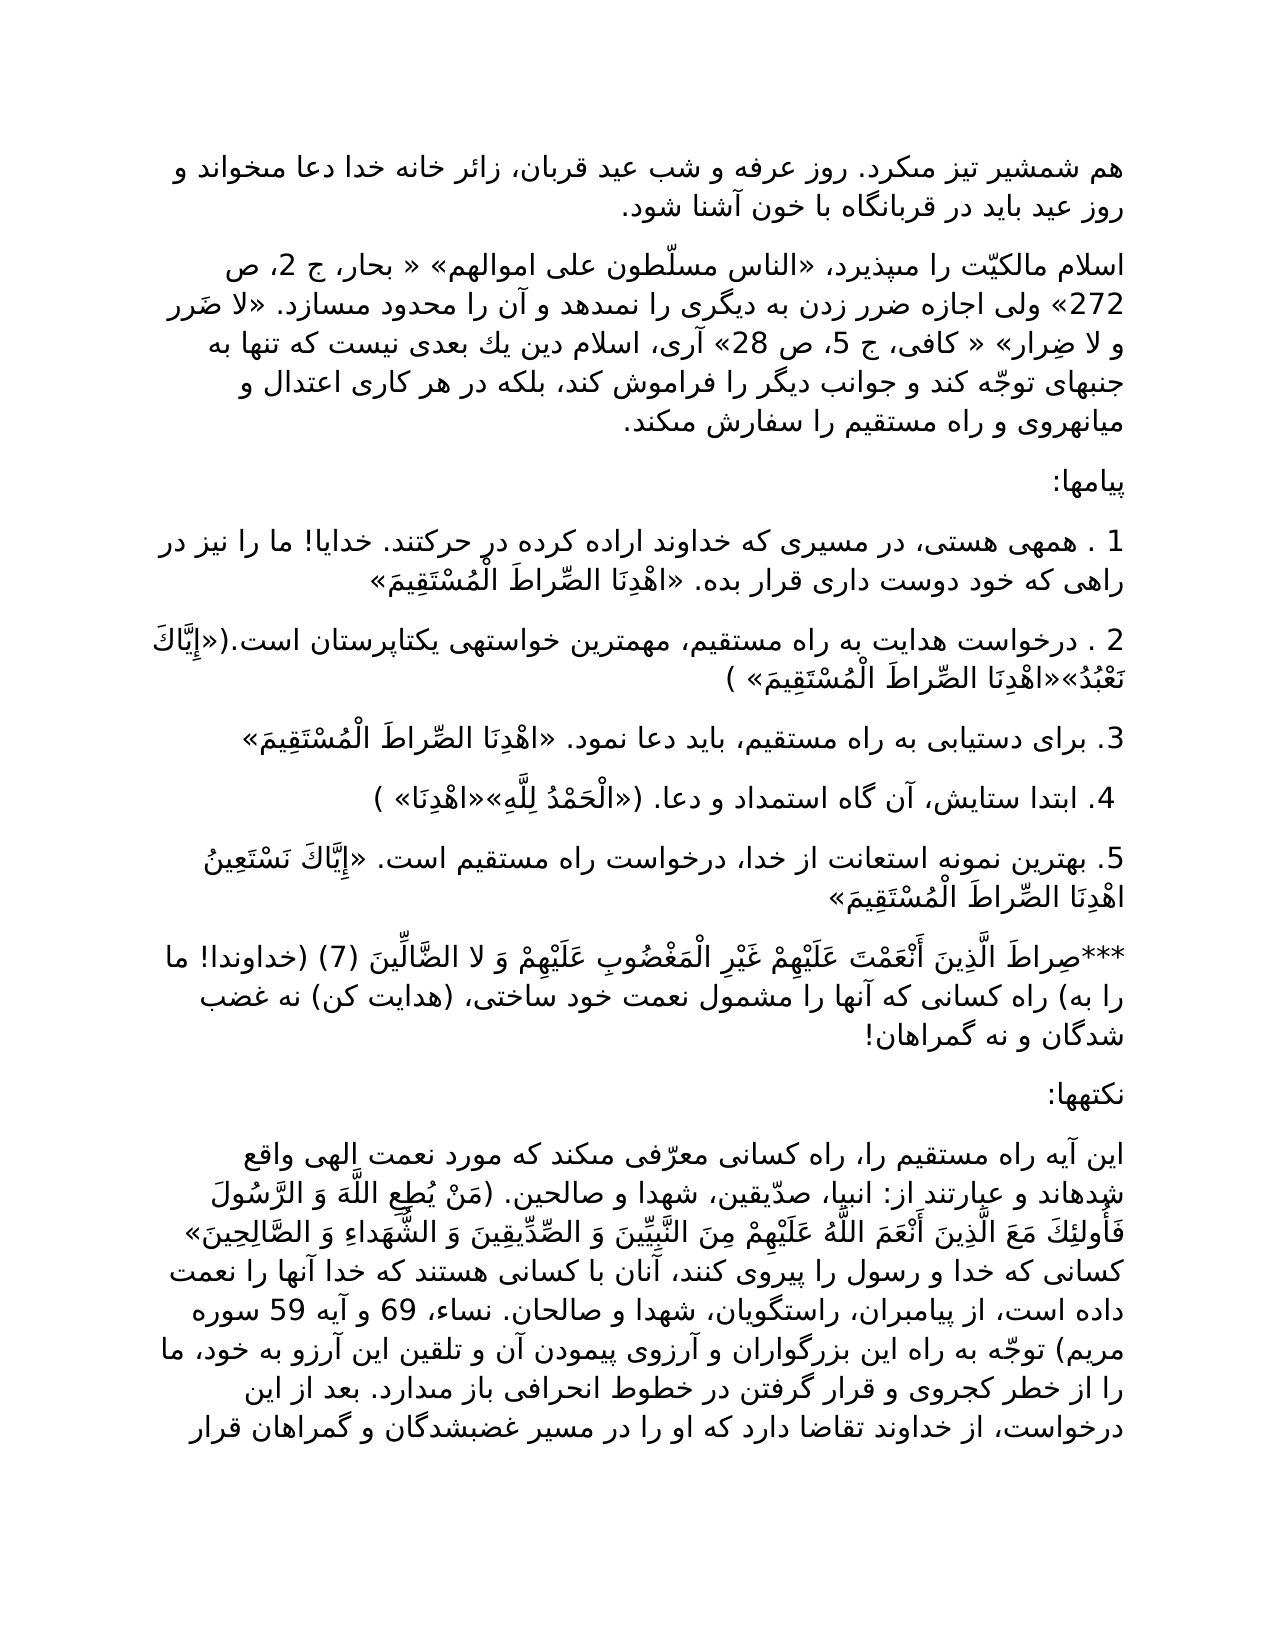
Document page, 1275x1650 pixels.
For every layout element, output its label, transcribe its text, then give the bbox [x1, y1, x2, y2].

text ***صِراطَ الَّذِينَ أَنْعَمْتَ عَلَيْهِمْ غَيْرِ الْمَغْضُوبِ عَلَيْهِمْ وَ لا الضَّالِّينَ (7) (خداوندا! ما را به) راه كسانى كه آنها را مشمول نعمت خود ساختى، (هدايت كن) نه غضب شدگان و نه گمراهان! [150, 940, 1125, 1052]
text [150, 150, 1125, 223]
text 5. بهترين نمونه استعانت از خدا، درخواست راه مستقيم است. «إِيَّاكَ نَسْتَعِينُ اهْدِنَا الصِّراطَ الْمُسْتَقِيمَ» [150, 841, 1125, 914]
text اسلام مالكيّت را مى‏پذيرد، «الناس مسلّطون على اموالهم» « بحار، ج 2، ص 272» ولى اجازه ضرر زدن به ديگرى را نمى‏دهد و آن را محدود مى‏سازد. «لا ضَرر و لا ضِرار» « كافى، ج 5، ص 28» آرى، اسلام دين يك بعدى نيست كه تنها به جنبه‏اى توجّه كند و جوانب ديگر را فراموش كند، بلكه در هر كارى اعتدال و ميانه‏روى و راه مستقيم را سفارش مى‏كند. [150, 249, 1125, 438]
text 4. ابتدا ستايش، آن گاه استمداد و دعا. («الْحَمْدُ لِلَّهِ»«اهْدِنَا» ) [150, 781, 1125, 815]
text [150, 1137, 1125, 1444]
text 2 . درخواست هدايت به راه مستقيم، مهم‏ترين خواسته‏ى يكتاپرستان است.(«إِيَّاكَ نَعْبُدُ»«اهْدِنَا الصِّراطَ الْمُسْتَقِيمَ» ) [150, 623, 1125, 696]
text پيام‏ها: [150, 464, 1125, 498]
text 1 . همه‏ى هستى، در مسيرى كه خداوند اراده كرده در حركتند. خدايا! ما را نيز در راهى كه خود دوست دارى قرار بده. «اهْدِنَا الصِّراطَ الْمُسْتَقِيمَ» [150, 524, 1125, 597]
text 3. براى دست‏يابى به راه مستقيم، بايد دعا نمود. «اهْدِنَا الصِّراطَ الْمُسْتَقِيمَ» [150, 722, 1125, 756]
text نكته‏ها: [150, 1078, 1125, 1112]
